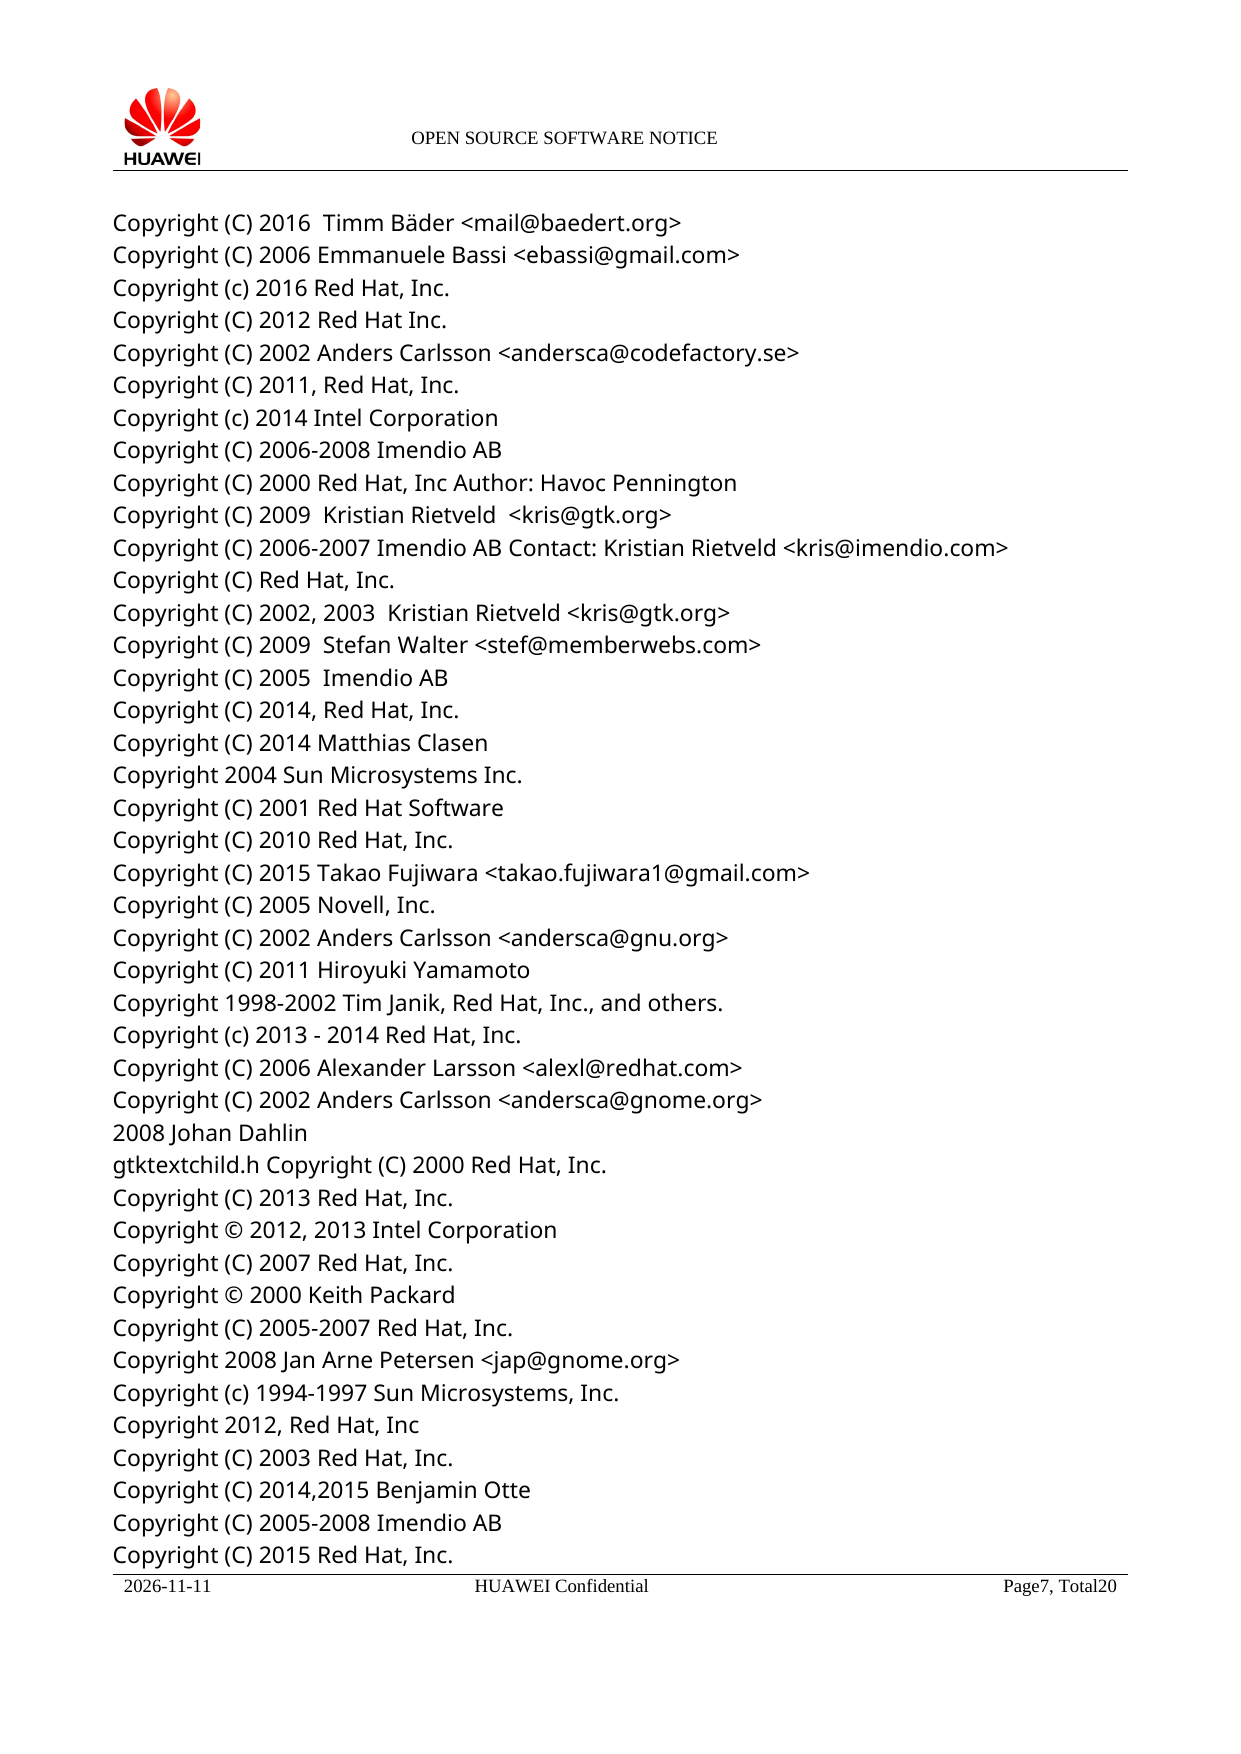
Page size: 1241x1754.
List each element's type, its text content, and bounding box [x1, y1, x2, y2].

picture [124, 88, 201, 165]
